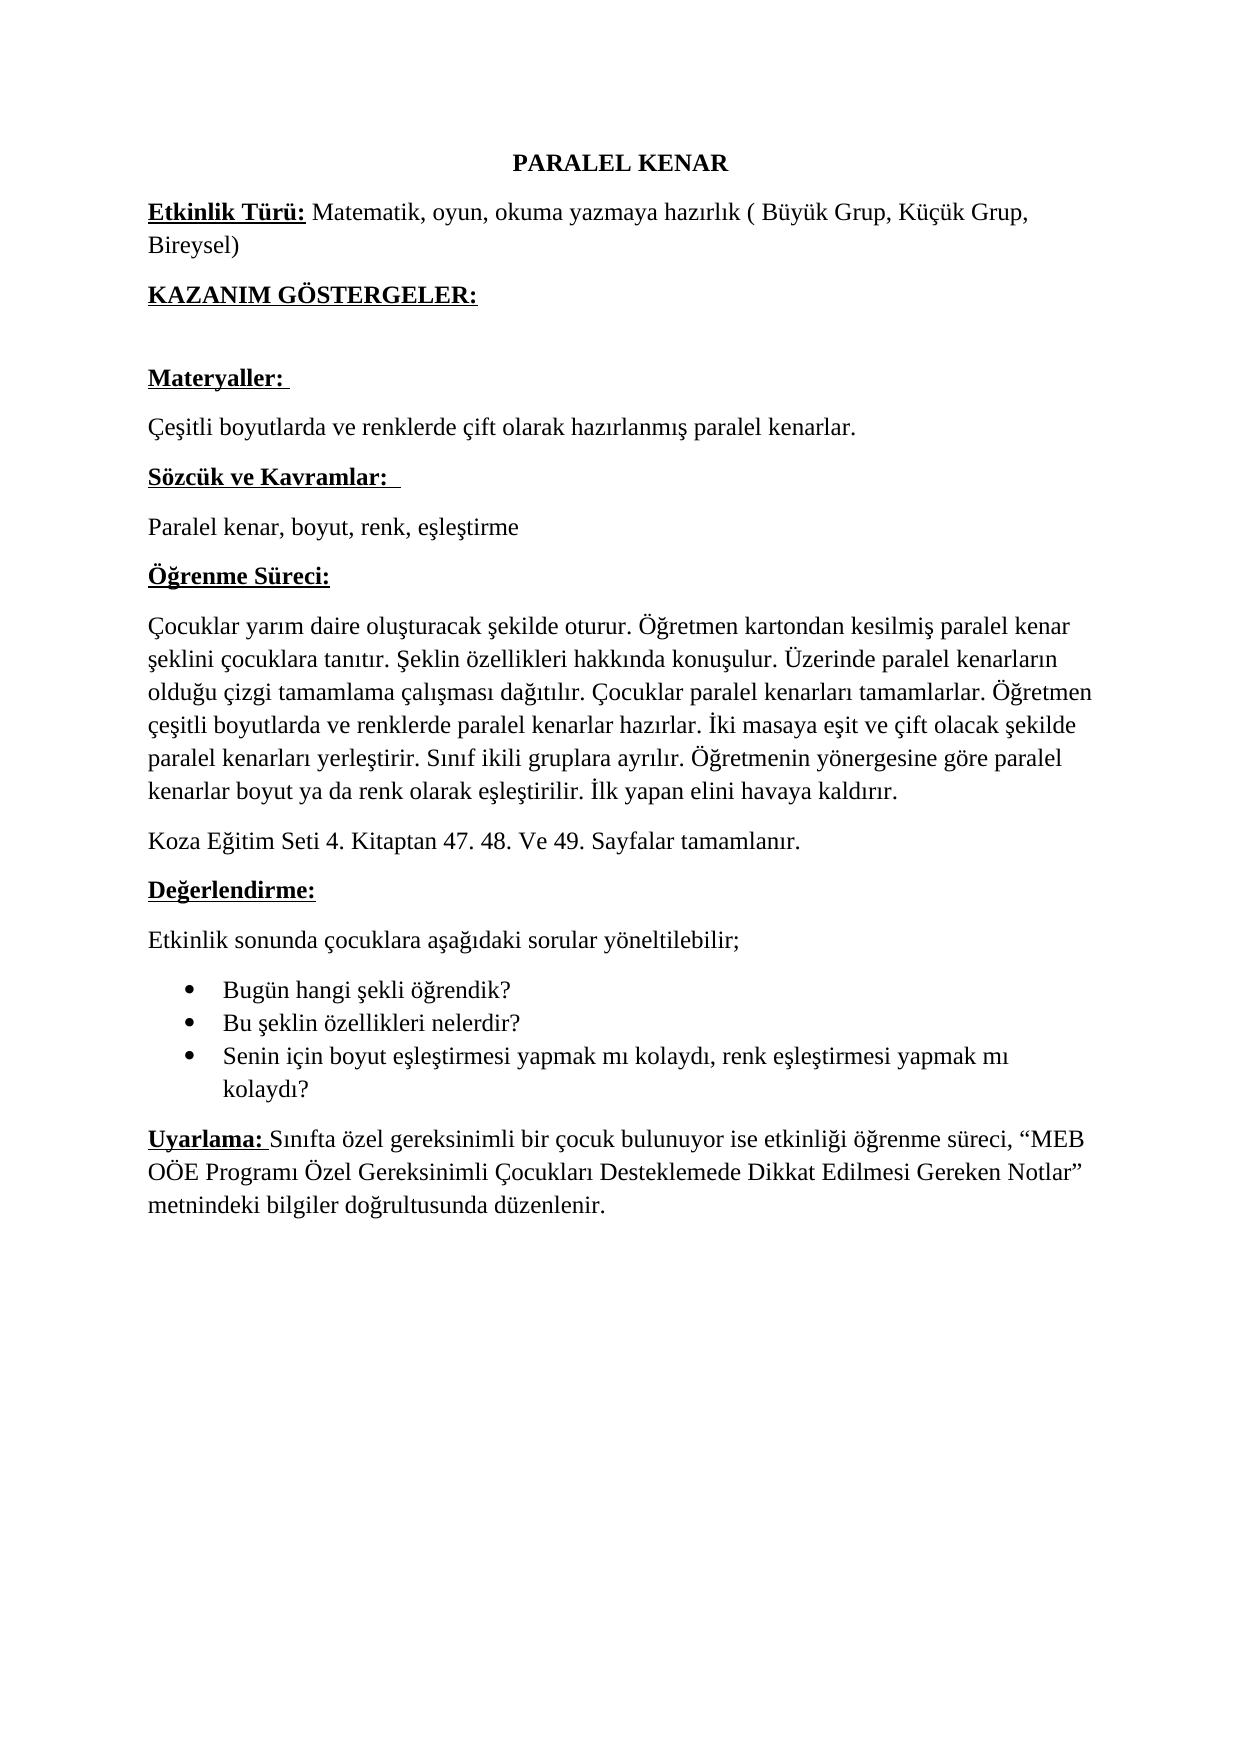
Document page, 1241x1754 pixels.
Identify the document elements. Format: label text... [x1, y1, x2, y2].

text KAZANIM GÖSTERGELER: [148, 280, 1093, 309]
text Sözcük ve Kavramlar: [148, 462, 1093, 491]
text Uyarlama: Sınıfta özel gereksinimli bir çocuk bulunuyor ise etkinliği öğrenme süreci, “MEB OÖE Programı Özel Gereksinimli Çocukları Desteklemede Dikkat Edilmesi Gereken Notlar” metnindeki bilgiler doğrultusunda düzenlenir. [148, 1124, 1093, 1218]
list Bu şeklin özellikleri nelerdir? [185, 1008, 1093, 1037]
list Senin için boyut eşleştirmesi yapmak mı kolaydı, renk eşleştirmesi yapmak mı kolaydı? [185, 1041, 1093, 1103]
text Etkinlik sonunda çocuklara aşağıdaki sorular yöneltilebilir; [148, 925, 1093, 954]
text Koza Eğitim Seti 4. Kitaptan 47. 48. Ve 49. Sayfalar tamamlanır. [148, 826, 1093, 855]
list Bugün hangi şekli öğrendik? [185, 975, 1093, 1004]
text Değerlendirme: [148, 876, 1093, 904]
text Etkinlik Türü: Matematik, oyun, okuma yazmaya hazırlık ( Büyük Grup, Küçük Grup, Bireysel) [148, 197, 1093, 259]
text Çeşitli boyutlarda ve renklerde çift olarak hazırlanmış paralel kenarlar. [148, 412, 1093, 441]
text Öğrenme Süreci: [148, 561, 1093, 590]
text Materyaller: [148, 363, 1093, 391]
text Paralel kenar, boyut, renk, eşleştirme [148, 512, 1093, 541]
text Çocuklar yarım daire oluşturacak şekilde oturur. Öğretmen kartondan kesilmiş paralel kenar şeklini çocuklara tanıtır. Şeklin özellikleri hakkında konuşulur. Üzerinde paralel kenarların olduğu çizgi tamamlama çalışması dağıtılır. Çocuklar paralel kenarları tamamlarlar. Öğretmen çeşitli boyutlarda ve renklerde paralel kenarlar hazırlar. İki masaya eşit ve çift olacak şekilde paralel kenarları yerleştirir. Sınıf ikili gruplara ayrılır. Öğretmenin yönergesine göre paralel kenarlar boyut ya da renk olarak eşleştirilir. İlk yapan elini havaya kaldırır. [148, 611, 1093, 805]
text PARALEL KENAR [148, 148, 1093, 176]
